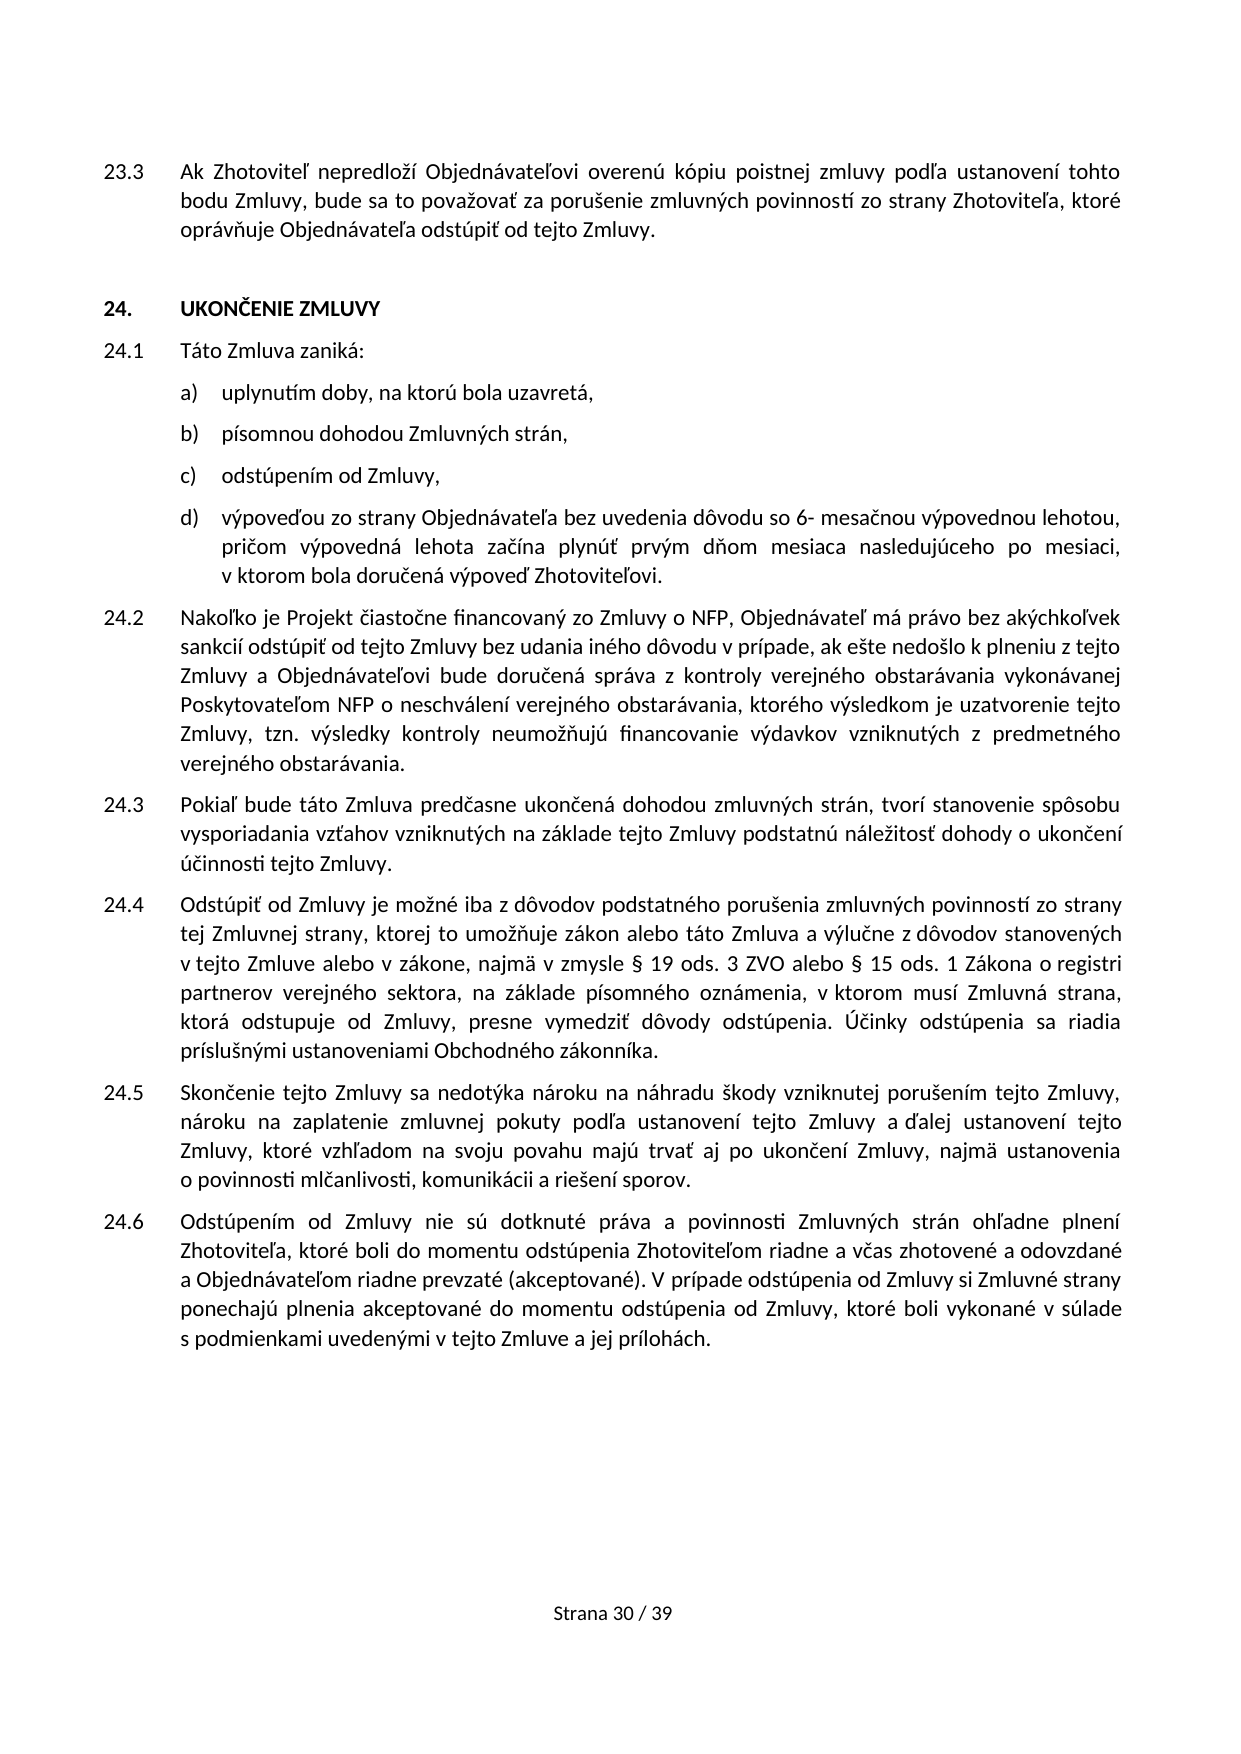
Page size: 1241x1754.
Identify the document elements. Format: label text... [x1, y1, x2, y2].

text Nakoľko je Projekt čiastočne financovaný zo Zmluvy o NFP, Objednávateľ má právo bez akýchkoľvek sankcií odstúpiť od tejto Zmluvy bez udania iného dôvodu v prípade, ak ešte nedošlo k plneniu z tejto Zmluvy a Objednávateľovi bude doručená správa z kontroly verejného obstarávania vykonávanej Poskytovateľom NFP o neschválení verejného obstarávania, ktorého výsledkom je uzatvorenie tejto Zmluvy, tzn. výsledky kontroly neumožňujú financovanie výdavkov vzniknutých z predmetného verejného obstarávania. [103, 602, 1122, 777]
text Táto Zmluva zaniká: [103, 335, 1122, 364]
list odstúpením od Zmluvy, [180, 460, 1122, 489]
list výpoveďou zo strany Objednávateľa bez uvedenia dôvodu so 6- mesačnou výpovednou lehotou, pričom výpovedná lehota začína plynúť prvým dňom mesiaca nasledujúceho po mesiaci, v ktorom bola doručená výpoveď Zhotoviteľovi. [180, 502, 1122, 589]
text Pokiaľ bude táto Zmluva predčasne ukončená dohodou zmluvných strán, tvorí stanovenie spôsobu vysporiadania vzťahov vzniknutých na základe tejto Zmluvy podstatnú náležitosť dohody o ukončení účinnosti tejto Zmluvy. [103, 789, 1122, 877]
text Skončenie tejto Zmluvy sa nedotýka nároku na náhradu škody vzniknutej porušením tejto Zmluvy, nároku na zaplatenie zmluvnej pokuty podľa ustanovení tejto Zmluvy a ďalej ustanovení tejto Zmluvy, ktoré vzhľadom na svoju povahu majú trvať aj po ukončení Zmluvy, najmä ustanovenia o povinnosti mlčanlivosti, komunikácii a riešení sporov. [103, 1077, 1122, 1193]
list písomnou dohodou Zmluvných strán, [180, 418, 1122, 448]
list uplynutím doby, na ktorú bola uzavretá, [180, 377, 1122, 406]
text Odstúpením od Zmluvy nie sú dotknuté práva a povinnosti Zmluvných strán ohľadne plnení Zhotoviteľa, ktoré boli do momentu odstúpenia Zhotoviteľom riadne a včas zhotovené a odovzdané a Objednávateľom riadne prevzaté (akceptované). V prípade odstúpenia od Zmluvy si Zmluvné strany ponechajú plnenia akceptované do momentu odstúpenia od Zmluvy, ktoré boli vykonané v súlade s podmienkami uvedenými v tejto Zmluve a jej prílohách. [103, 1206, 1122, 1352]
text Odstúpiť od Zmluvy je možné iba z dôvodov podstatného porušenia zmluvných povinností zo strany tej Zmluvnej strany, ktorej to umožňuje zákon alebo táto Zmluva a výlučne z dôvodov stanovených v tejto Zmluve alebo v zákone, najmä v zmysle § 19 ods. 3 ZVO alebo § 15 ods. 1 Zákona o registri partnerov verejného sektora, na základe písomného oznámenia, v ktorom musí Zmluvná strana, ktorá odstupuje od Zmluvy, presne vymedziť dôvody odstúpenia. Účinky odstúpenia sa riadia príslušnými ustanoveniami Obchodného zákonníka. [103, 889, 1122, 1064]
text UKONČENIE ZMLUVY [103, 293, 1122, 323]
text Ak Zhotoviteľ nepredloží Objednávateľovi overenú kópiu poistnej zmluvy podľa ustanovení tohto bodu Zmluvy, bude sa to považovať za porušenie zmluvných povinností zo strany Zhotoviteľa, ktoré oprávňuje Objednávateľa odstúpiť od tejto Zmluvy. [103, 156, 1122, 243]
